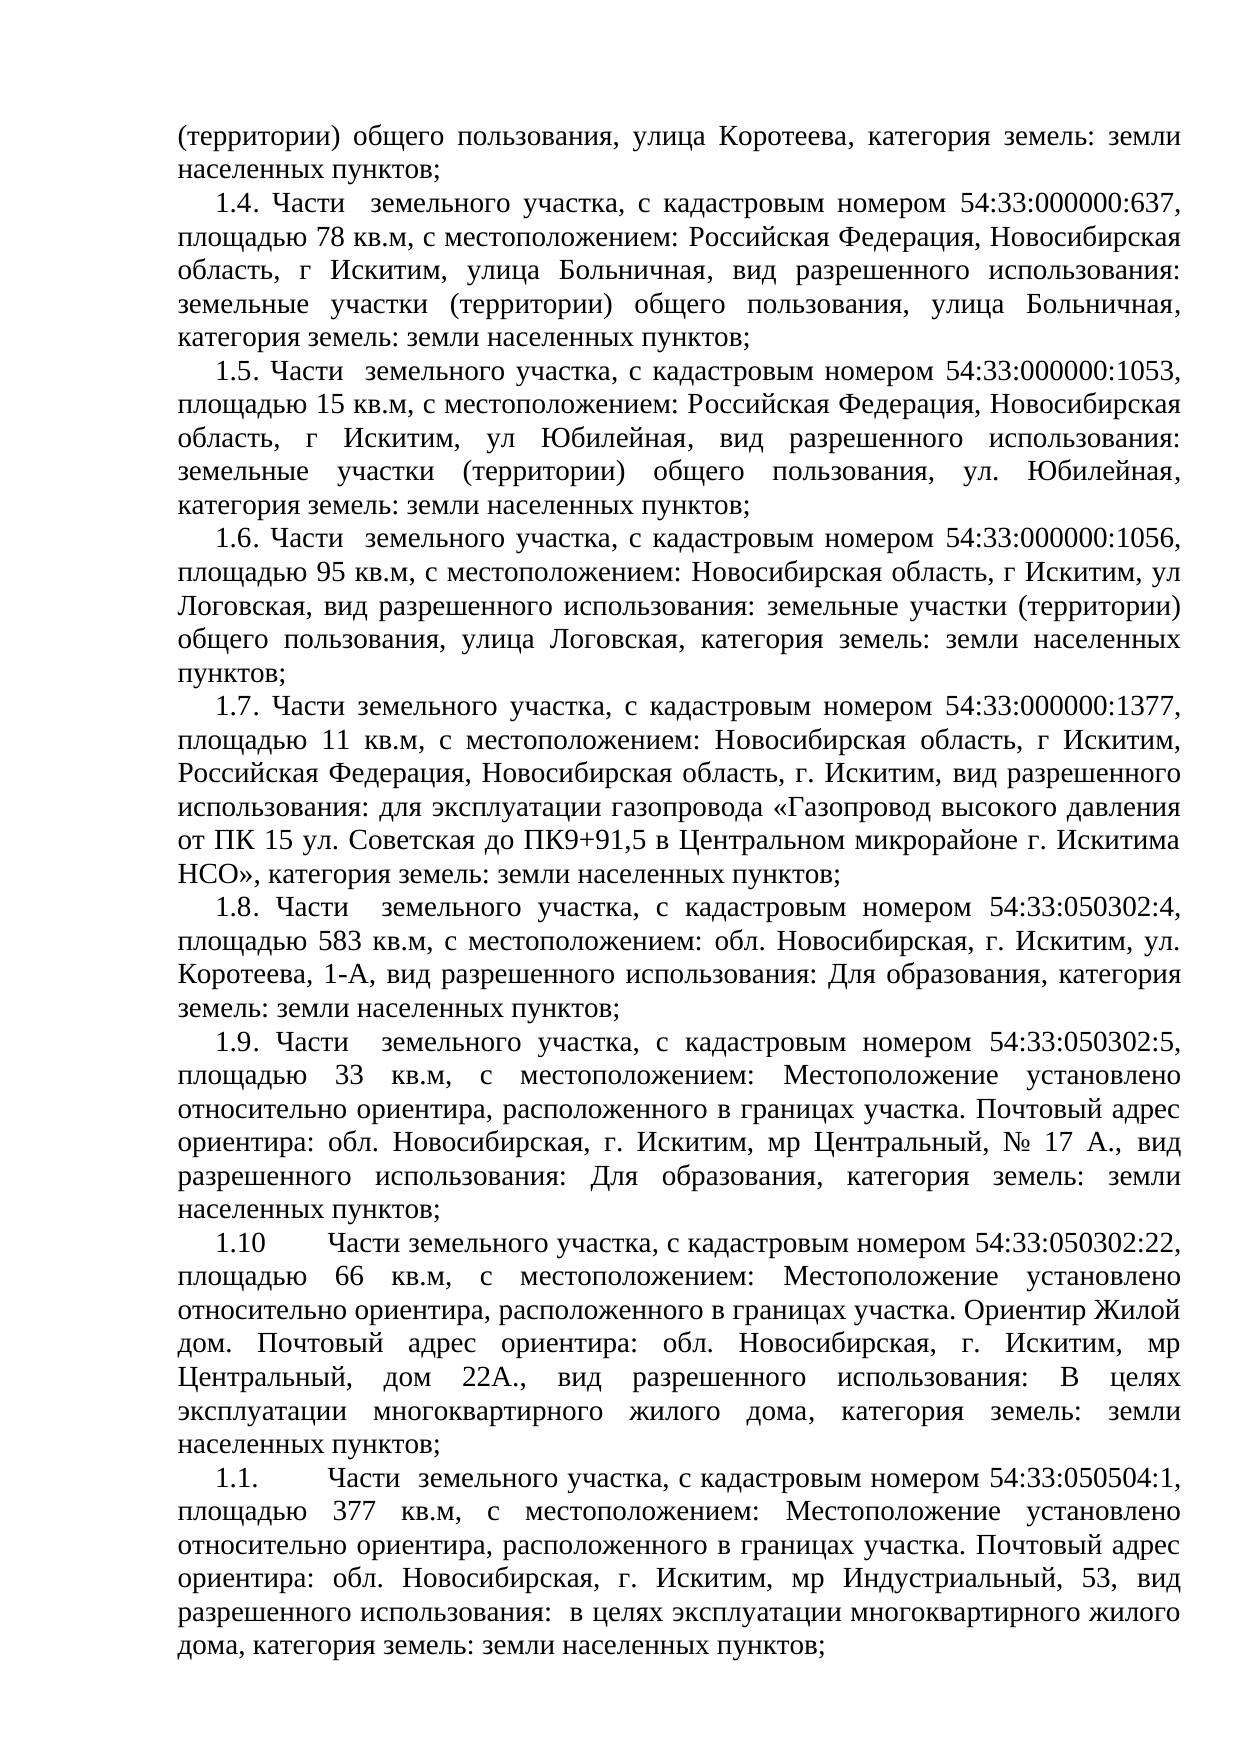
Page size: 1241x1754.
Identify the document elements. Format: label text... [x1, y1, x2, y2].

list Части земельного участка, с кадастровым номером 54:33:050302:22, площадью 66 кв.м, с местоположением: Местоположение установлено относительно ориентира, расположенного в границах участка. Ориентир Жилой дом. Почтовый адрес ориентира: обл. Новосибирская, г. Искитим, мр Центральный, дом 22А., вид разрешенного использования: В целях эксплуатации многоквартирного жилого дома, категория земель: земли населенных пунктов; [177, 1225, 1181, 1460]
list . Части земельного участка, с кадастровым номером 54:33:000000:1053, площадью 15 кв.м, с местоположением: Российская Федерация, Новосибирская область, г Искитим, ул Юбилейная, вид разрешенного использования: земельные участки (территории) общего пользования, ул. Юбилейная, категория земель: земли населенных пунктов; [177, 420, 1181, 521]
list Части земельного участка, с кадастровым номером 54:33:050504:1, площадью 377 кв.м, с местоположением: Местоположение установлено относительно ориентира, расположенного в границах участка. Почтовый адрес ориентира: обл. Новосибирская, г. Искитим, мр Индустриальный, 53, вид разрешенного использования: в целях эксплуатации многоквартирного жилого дома, категория земель: земли населенных пунктов; [177, 1460, 1181, 1661]
list . Части земельного участка, с кадастровым номером 54:33:000000:1056, площадью 95 кв.м, с местоположением: Новосибирская область, г Искитим, ул Логовская, вид разрешенного использования: земельные участки (территории) общего пользования, улица Логовская, категория земель: земли населенных пунктов; [177, 521, 1181, 688]
list . Части земельного участка, с кадастровым номером 54:33:000000:1053, площадью 15 кв.м, с местоположением: Российская Федерация, Новосибирская область, г Искитим, ул Юбилейная, вид разрешенного использования: земельные участки (территории) общего пользования, ул. Юбилейная, категория земель: земли населенных пунктов; [704, 353, 1181, 420]
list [177, 118, 1181, 185]
list . Части земельного участка, с кадастровым номером 54:33:050302:5, площадью 33 кв.м, с местоположением: Местоположение установлено относительно ориентира, расположенного в границах участка. Почтовый адрес ориентира: обл. Новосибирская, г. Искитим, мр Центральный, № 17 А., вид разрешенного использования: Для образования, категория земель: земли населенных пунктов; [177, 1024, 1181, 1225]
list . Части земельного участка, с кадастровым номером 54:33:000000:1377, площадью 11 кв.м, с местоположением: Новосибирская область, г Искитим, Российская Федерация, Новосибирская область, г. Искитим, вид разрешенного использования: для эксплуатации газопровода «Газопровод высокого давления от ПК 15 ул. Советская до ПК9+91,5 в Центральном микрорайоне г. Искитима НСО», категория земель: земли населенных пунктов; [177, 688, 1181, 889]
list . Части земельного участка, с кадастровым номером 54:33:000000:637, площадью 78 кв.м, с местоположением: Российская Федерация, Новосибирская область, г Искитим, улица Больничная, вид разрешенного использования: земельные участки (территории) общего пользования, улица Больничная, категория земель: земли населенных пунктов; [177, 185, 1181, 353]
list . Части земельного участка, с кадастровым номером 54:33:050302:4, площадью 583 кв.м, с местоположением: обл. Новосибирская, г. Искитим, ул. Коротеева, 1-А, вид разрешенного использования: Для образования, категория земель: земли населенных пунктов; [177, 889, 1181, 1024]
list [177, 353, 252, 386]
